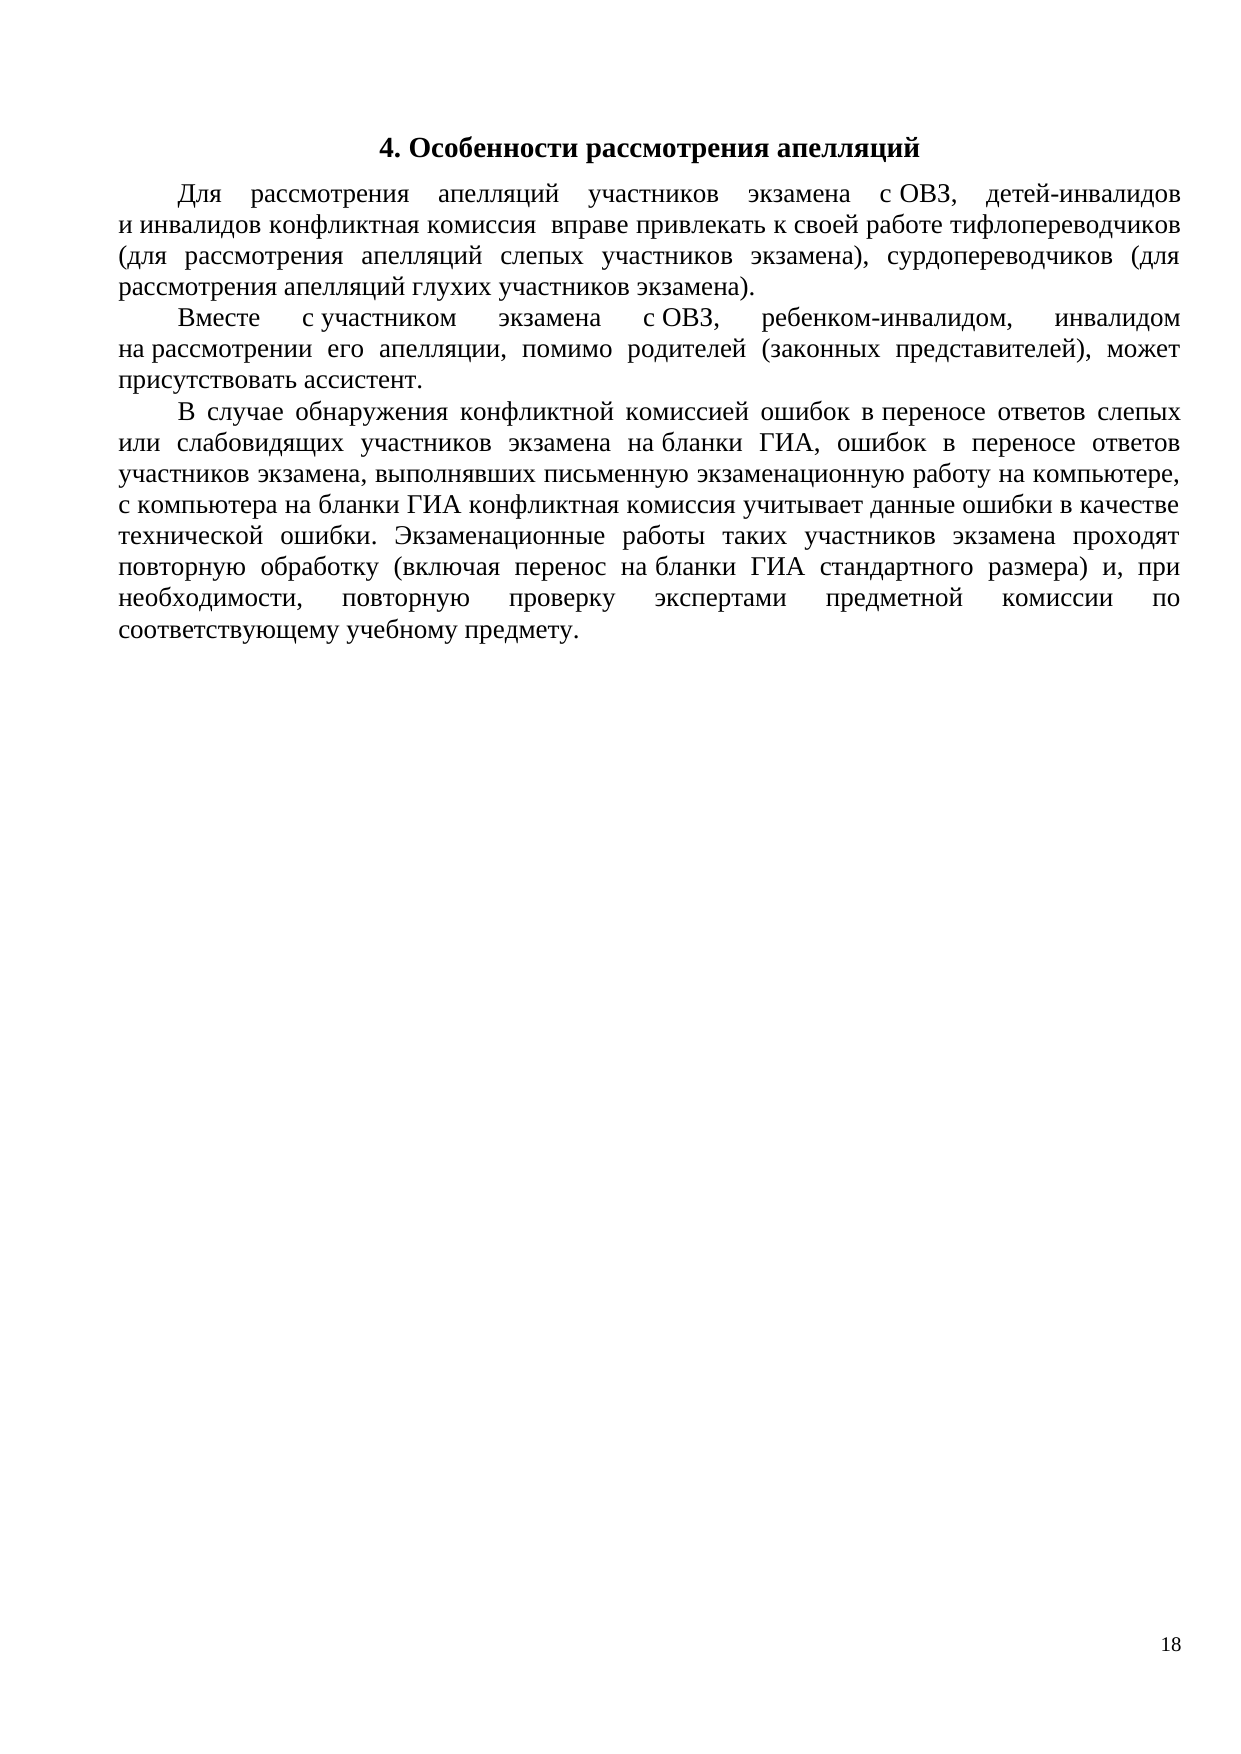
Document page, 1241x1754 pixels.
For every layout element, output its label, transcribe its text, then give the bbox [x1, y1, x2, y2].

text Вместе с участником экзамена с ОВЗ, ребенком-инвалидом, инвалидом на рассмотрении его апелляции, помимо родителей (законных представителей), может присутствовать ассистент. [118, 301, 1181, 395]
text В случае обнаружения конфликтной комиссией ошибок в переносе ответов слепых или слабовидящих участников экзамена на бланки ГИА, ошибок в переносе ответов участников экзамена, выполнявших письменную экзаменационную работу на компьютере, с компьютера на бланки ГИА конфликтная комиссия учитывает данные ошибки в качестве технической ошибки. Экзаменационные работы таких участников экзамена проходят повторную обработку (включая перенос на бланки ГИА стандартного размера) и, при необходимости, повторную проверку экспертами предметной комиссии по соответствующему учебному предмету. [118, 395, 1181, 644]
text Для рассмотрения апелляций участников экзамена с ОВЗ, детей-инвалидов и инвалидов конфликтная комиссия вправе привлекать к своей работе тифлопереводчиков (для рассмотрения апелляций слепых участников экзамена), сурдопереводчиков (для рассмотрения апелляций глухих участников экзамена). [118, 177, 1181, 301]
subtitle 4. Особенности рассмотрения апелляций [118, 131, 1181, 164]
